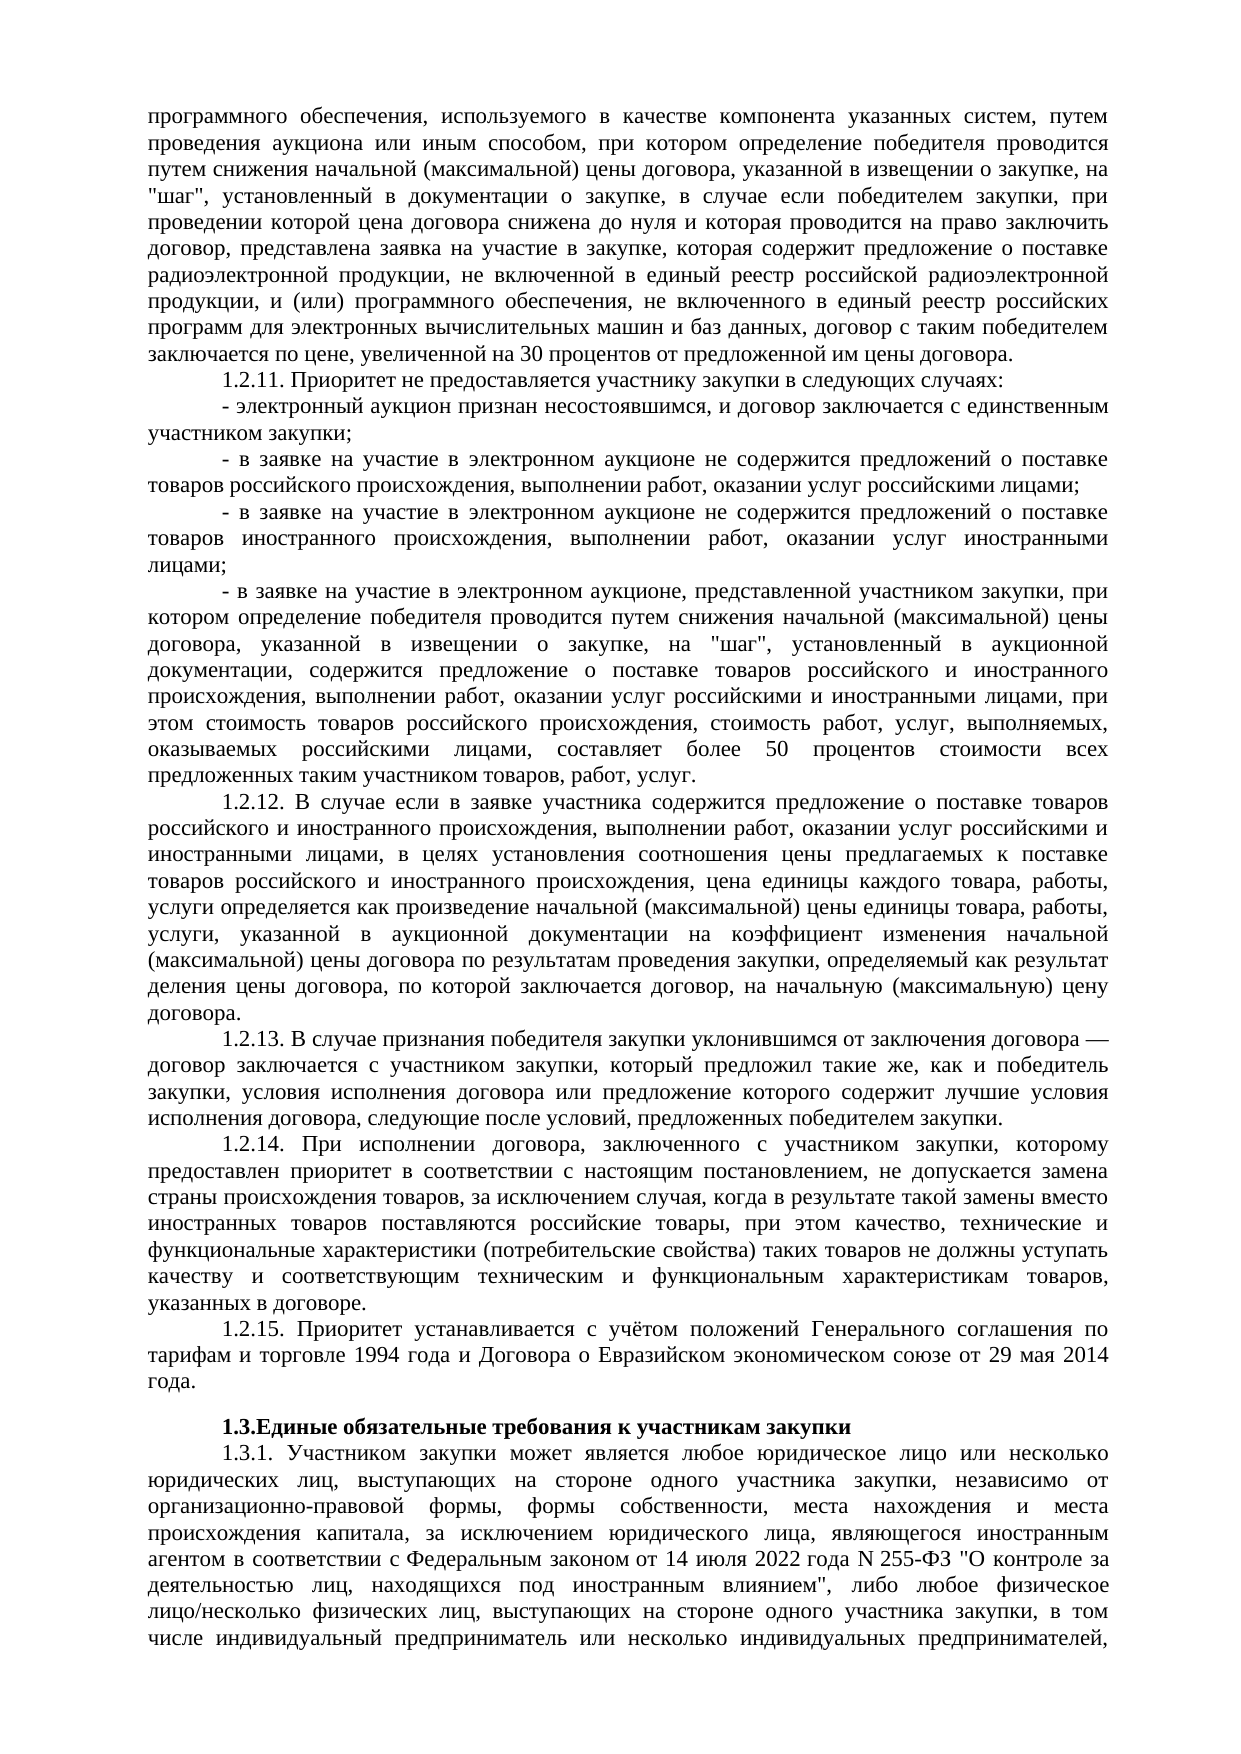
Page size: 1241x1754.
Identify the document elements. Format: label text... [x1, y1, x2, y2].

text 1.2.14. При исполнении договора, заключенного с участником закупки, которому предоставлен приоритет в соответствии с настоящим постановлением, не допускается замена страны происхождения товаров, за исключением случая, когда в результате такой замены вместо иностранных товаров поставляются российские товары, при этом качество, технические и функциональные характеристики (потребительские свойства) таких товаров не должны уступать качеству и соответствующим техническим и функциональным характеристикам товаров, указанных в договоре. [148, 1130, 1110, 1315]
text 1.2.12. В случае если в заявке участника содержится предложение о поставке товаров российского и иностранного происхождения, выполнении работ, оказании услуг российскими и иностранными лицами, в целях установления соотношения цены предлагаемых к поставке товаров российского и иностранного происхождения, цена единицы каждого товара, работы, услуги определяется как произведение начальной (максимальной) цены единицы товара, работы, услуги, указанной в аукционной документации на коэффициент изменения начальной (максимальной) цены договора по результатам проведения закупки, определяемый как результат деления цены договора, по которой заключается договор, на начальную (максимальную) цену договора. [148, 788, 1110, 1025]
text - в заявке на участие в электронном аукционе не содержится предложений о поставке товаров российского происхождения, выполнении работ, оказании услуг российскими лицами; [148, 445, 1110, 498]
text 1.2.15. Приоритет устанавливается с учётом положений Генерального соглашения по тарифам и торговле 1994 года и Договора о Евразийском экономическом союзе от 29 мая 2014 года. [148, 1315, 1110, 1394]
text 1.3.Единые обязательные требования к участникам закупки [148, 1413, 1110, 1439]
text 1.2.13. В случае признания победителя закупки уклонившимся от заключения договора — договор заключается с участником закупки, который предложил такие же, как и победитель закупки, условия исполнения договора или предложение которого содержит лучшие условия исполнения договора, следующие после условий, предложенных победителем закупки. [148, 1025, 1110, 1130]
text - электронный аукцион признан несостоявшимся, и договор заключается с единственным участником закупки; [148, 392, 1110, 445]
text - в заявке на участие в электронном аукционе, представленной участником закупки, при котором определение победителя проводится путем снижения начальной (максимальной) цены договора, указанной в извещении о закупке, на "шаг", установленный в аукционной документации, содержится предложение о поставке товаров российского и иностранного происхождения, выполнении работ, оказании услуг российскими и иностранными лицами, при этом стоимость товаров российского происхождения, стоимость работ, услуг, выполняемых, оказываемых российскими лицами, составляет более 50 процентов стоимости всех предложенных таким участником товаров, работ, услуг. [148, 577, 1110, 788]
text - в заявке на участие в электронном аукционе не содержится предложений о поставке товаров иностранного происхождения, выполнении работ, оказании услуг иностранными лицами; [148, 498, 1110, 577]
text 1.2.11. Приоритет не предоставляется участнику закупки в следующих случаях: [148, 366, 1110, 392]
